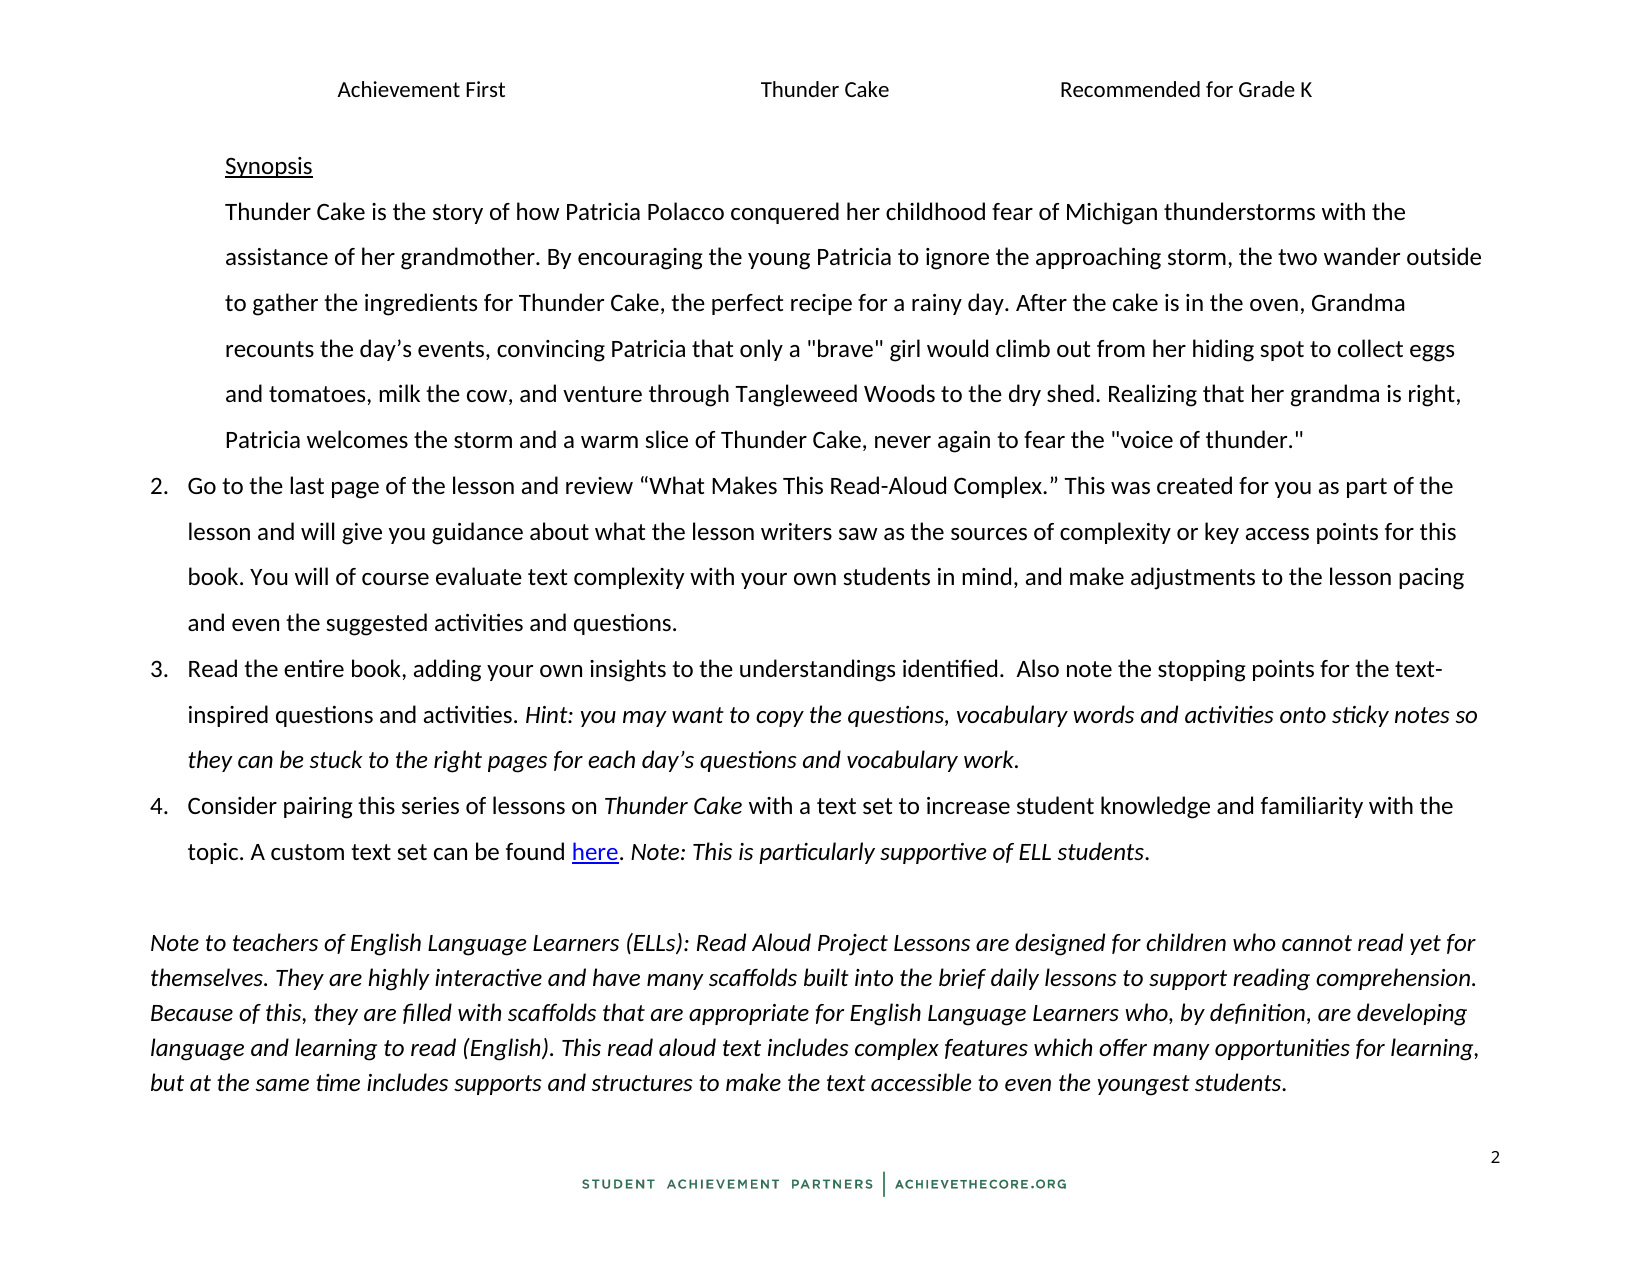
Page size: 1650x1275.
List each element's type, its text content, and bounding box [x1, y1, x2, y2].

text Note to teachers of English Language Learners (ELLs): Read Aloud Project Lessons are designed for children who cannot read yet for themselves. They are highly interactive and have many scaffolds built into the brief daily lessons to support reading comprehension. Because of this, they are filled with scaffolds that are appropriate for English Language Learners who, by definition, are developing language and learning to read (English). This read aloud text includes complex features which offer many opportunities for learning, but at the same time includes supports and structures to make the text accessible to even the youngest students. [150, 927, 1500, 1098]
text Synopsis [150, 150, 1500, 181]
picture [571, 1168, 1079, 1200]
text Thunder Cake is the story of how Patricia Polacco conquered her childhood fear of Michigan thunderstorms with the assistance of her grandmother. By encouraging the young Patricia to ignore the approaching storm, the two wander outside to gather the ingredients for Thunder Cake, the perfect recipe for a rainy day. After the cake is in the oven, Grandma recounts the day’s events, convincing Patricia that only a "brave" girl would climb out from her hiding spot to collect eggs and tomatoes, milk the cow, and venture through Tangleweed Woods to the dry shed. Realizing that her grandma is right, Patricia welcomes the storm and a warm slice of Thunder Cake, never again to fear the "voice of thunder." [225, 196, 1500, 455]
list Consider pairing this series of lessons on Thunder Cake with a text set to increase student knowledge and familiarity with the topic. A custom text set can be found here. Note: This is particularly supportive of ELL students. [150, 790, 1500, 866]
list Read the entire book, adding your own insights to the understandings identified. Also note the stopping points for the text-inspired questions and activities. Hint: you may want to copy the questions, vocabulary words and activities onto sticky notes so they can be stuck to the right pages for each day’s questions and vocabulary work. [150, 653, 1500, 775]
list Go to the last page of the lesson and review “What Makes This Read-Aloud Complex.” This was created for you as part of the lesson and will give you guidance about what the lesson writers saw as the sources of complexity or key access points for this book. You will of course evaluate text complexity with your own students in mind, and make adjustments to the lesson pacing and even the suggested activities and questions. [150, 470, 1500, 638]
